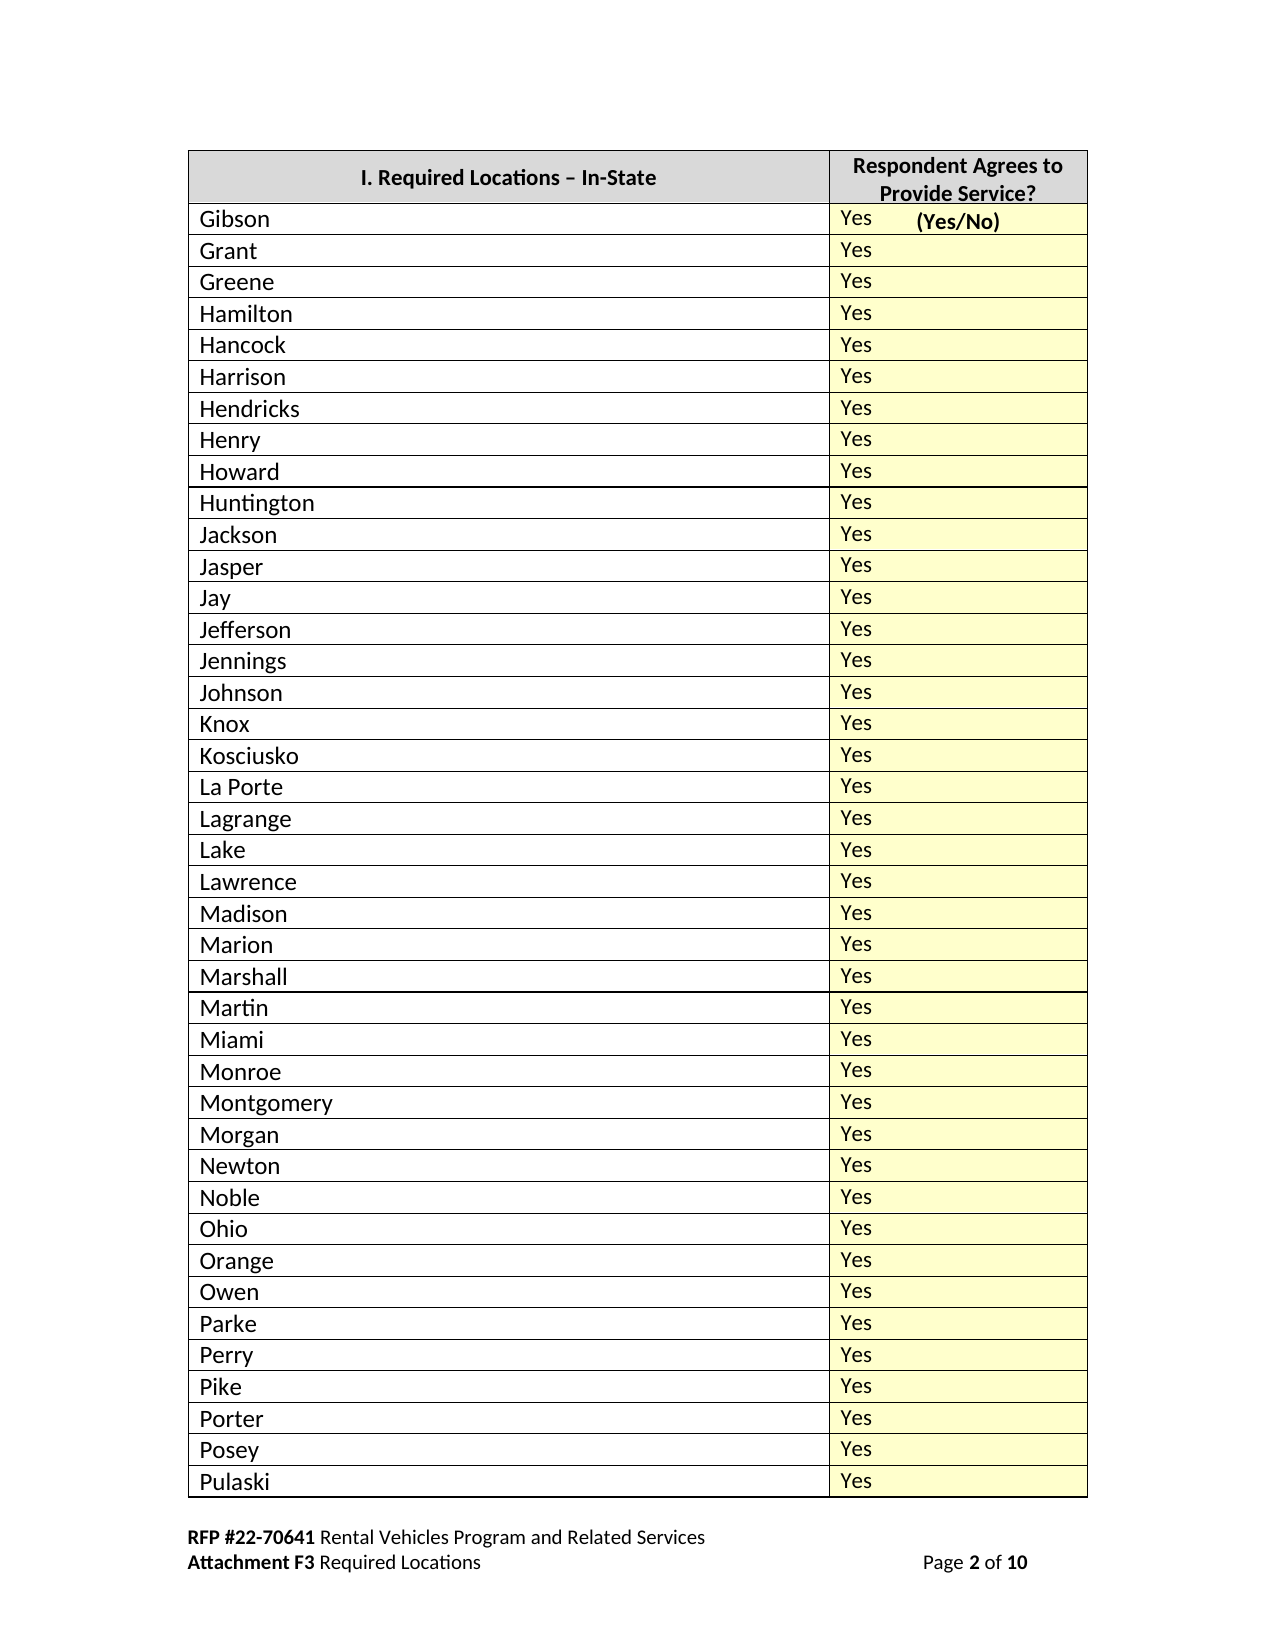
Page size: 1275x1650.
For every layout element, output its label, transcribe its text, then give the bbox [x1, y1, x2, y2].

table_cell Jasper [189, 551, 829, 581]
table_cell Pike [189, 1371, 829, 1402]
table_cell Jay [189, 582, 829, 613]
table_cell Yes [830, 1056, 1087, 1086]
table_cell Yes [830, 1182, 1087, 1212]
table_cell Yes [830, 361, 1087, 392]
table_cell Yes [830, 1434, 1087, 1465]
table_cell Posey [189, 1434, 829, 1465]
table_cell Yes [830, 267, 1087, 297]
table_cell Yes [830, 1087, 1087, 1118]
table_cell Howard [189, 456, 829, 486]
table_cell Montgomery [189, 1087, 829, 1118]
table_cell Perry [189, 1340, 829, 1370]
table_cell Yes [830, 835, 1087, 865]
table_cell Yes [830, 929, 1087, 960]
table_cell Porter [189, 1403, 829, 1433]
table_cell Henry [189, 424, 829, 455]
table_cell Yes [830, 614, 1087, 644]
table_cell Pulaski [189, 1466, 829, 1496]
table_cell Jackson [189, 519, 829, 549]
table_cell Yes [830, 677, 1087, 707]
table_cell Yes [830, 204, 1087, 234]
table_cell Jennings [189, 645, 829, 676]
table_cell Yes [830, 993, 1087, 1023]
table_cell Yes [830, 1340, 1087, 1370]
table_cell Parke [189, 1308, 829, 1339]
table_cell Yes [830, 1245, 1087, 1276]
table_cell Yes [830, 1371, 1087, 1402]
table_cell Yes [830, 898, 1087, 928]
table_cell Yes [830, 772, 1087, 802]
table_cell Yes [830, 1466, 1087, 1496]
table_cell La Porte [189, 772, 829, 802]
table_cell Harrison [189, 361, 829, 392]
table_cell Yes [830, 298, 1087, 329]
table_cell Yes [830, 393, 1087, 423]
table_cell Jefferson [189, 614, 829, 644]
table_cell Yes [830, 866, 1087, 897]
table_cell Huntington [189, 488, 829, 518]
table_cell Yes [830, 1119, 1087, 1149]
table_cell Hendricks [189, 393, 829, 423]
table_cell Johnson [189, 677, 829, 707]
table_cell Yes [830, 330, 1087, 360]
table_cell Yes [830, 1024, 1087, 1054]
table_cell Madison [189, 898, 829, 928]
table_cell Monroe [189, 1056, 829, 1086]
table_cell Yes [830, 456, 1087, 486]
table_cell Kosciusko [189, 740, 829, 771]
table_cell Owen [189, 1277, 829, 1307]
table_cell Grant [189, 235, 829, 266]
table_cell Ohio [189, 1214, 829, 1244]
table_cell Yes [830, 645, 1087, 676]
table_cell Yes [830, 582, 1087, 613]
table_cell Lawrence [189, 866, 829, 897]
table_cell Greene [189, 267, 829, 297]
table_cell Yes [830, 551, 1087, 581]
table_cell Yes [830, 1150, 1087, 1181]
table_cell Yes [830, 961, 1087, 991]
table_cell Lake [189, 835, 829, 865]
table_cell Gibson [189, 204, 829, 234]
table_header I. Required Locations – In-State [189, 151, 829, 202]
table_cell Yes [830, 1403, 1087, 1433]
table_cell Yes [830, 1277, 1087, 1307]
table_cell Hamilton [189, 298, 829, 329]
table_cell Marion [189, 929, 829, 960]
table_cell Yes [830, 235, 1087, 266]
table_cell Yes [830, 709, 1087, 739]
table_cell Yes [830, 488, 1087, 518]
table_cell Orange [189, 1245, 829, 1276]
table_cell Martin [189, 993, 829, 1023]
table_cell Yes [830, 740, 1087, 771]
table_cell Hancock [189, 330, 829, 360]
table_cell Knox [189, 709, 829, 739]
table_cell Yes [830, 1214, 1087, 1244]
table_cell Yes [830, 424, 1087, 455]
table_header Respondent Agrees to Provide Service? (Yes/No) [830, 151, 1087, 203]
table_cell Newton [189, 1150, 829, 1181]
table_cell Yes [830, 803, 1087, 834]
table_cell Yes [830, 519, 1087, 549]
table_cell Morgan [189, 1119, 829, 1149]
table_cell Yes [830, 1308, 1087, 1339]
table_cell Miami [189, 1024, 829, 1054]
table_cell Marshall [189, 961, 829, 991]
table_cell Noble [189, 1182, 829, 1212]
table_cell Lagrange [189, 803, 829, 834]
